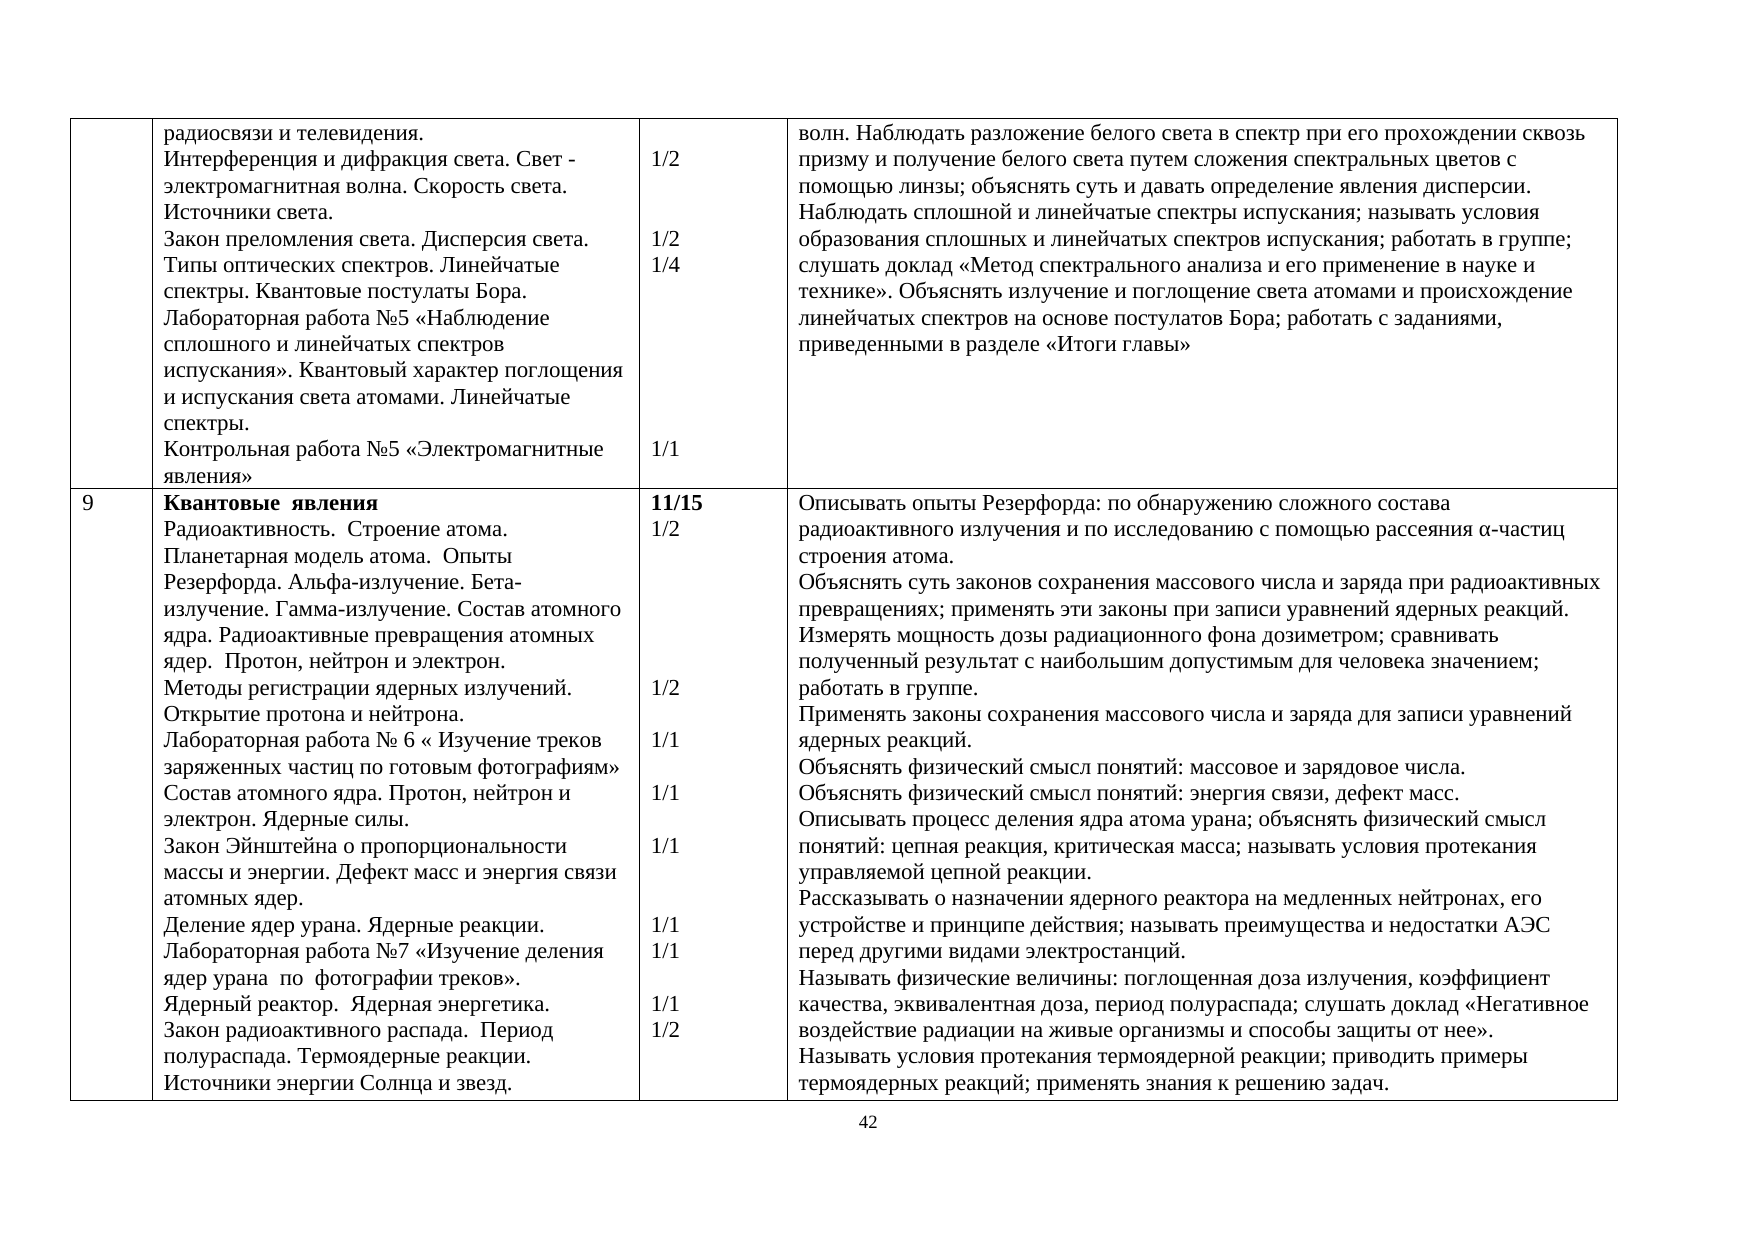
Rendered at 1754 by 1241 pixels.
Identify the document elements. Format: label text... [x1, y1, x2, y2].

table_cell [788, 489, 1617, 1100]
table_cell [640, 119, 787, 488]
table_cell 9 [71, 119, 152, 488]
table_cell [153, 489, 639, 1100]
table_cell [640, 489, 787, 1100]
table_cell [153, 119, 639, 488]
table_cell 9 [71, 489, 152, 1100]
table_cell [788, 119, 1617, 488]
